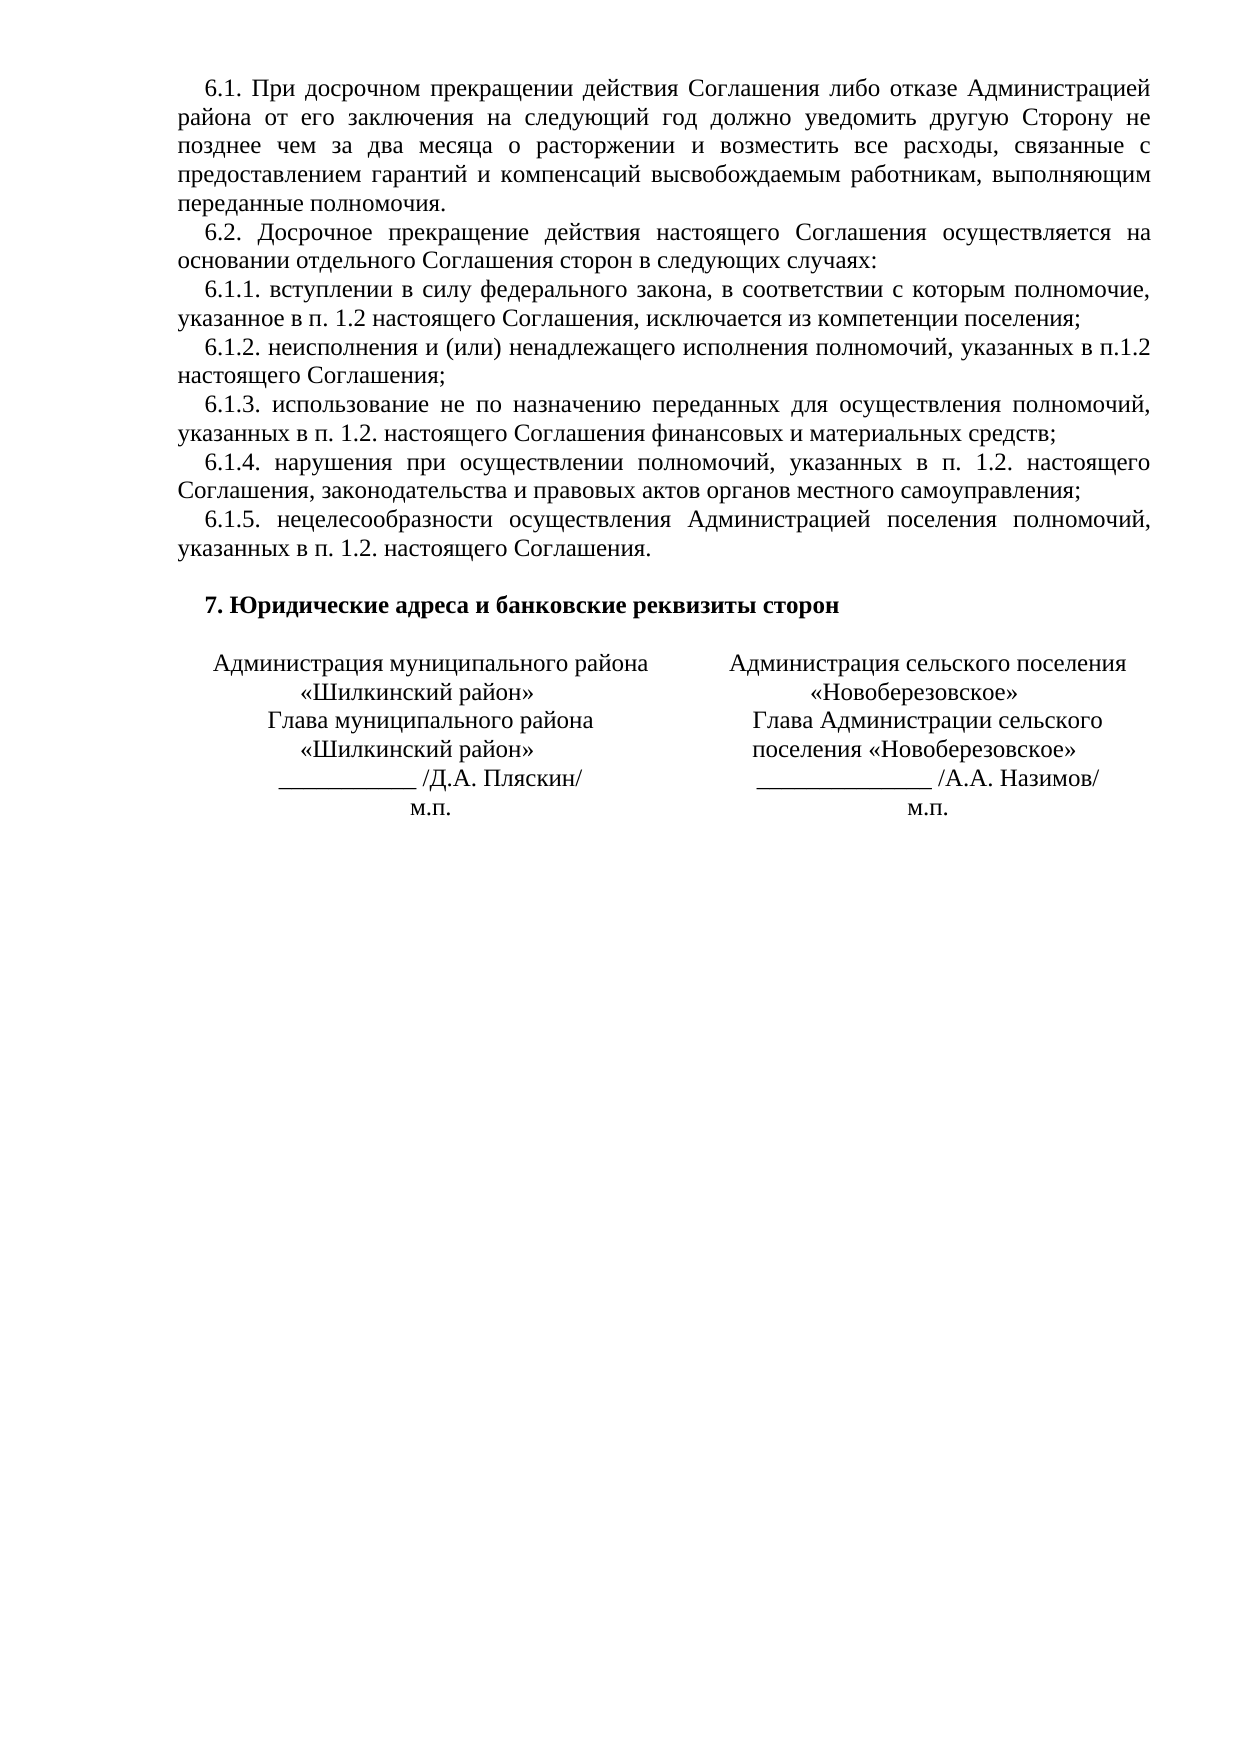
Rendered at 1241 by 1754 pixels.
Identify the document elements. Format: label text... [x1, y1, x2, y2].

text 6.1.4. нарушения при осуществлении полномочий, указанных в п. 1.2. настоящего Соглашения, законодательства и правовых актов органов местного самоуправления; [177, 447, 1152, 504]
text 6.1. При досрочном прекращении действия Соглашения либо отказе Администрацией района от его заключения на следующий год должно уведомить другую Сторону не позднее чем за два месяца о расторжении и возместить все расходы, связанные с предоставлением гарантий и компенсаций высвобождаемым работникам, выполняющим переданные полномочия. [177, 73, 1152, 217]
text 6.1.2. неисполнения и (или) ненадлежащего исполнения полномочий, указанных в п.1.2 настоящего Соглашения; [177, 332, 1152, 389]
text 7. Юридические адреса и банковские реквизиты сторон [177, 591, 1152, 619]
text 6.1.3. использование не по назначению переданных для осуществления полномочий, указанных в п. 1.2. настоящего Соглашения финансовых и материальных средств; [177, 389, 1152, 447]
text 6.1.5. нецелесообразности осуществления Администрацией поселения полномочий, указанных в п. 1.2. настоящего Соглашения. [177, 504, 1152, 562]
table_header Администрация муниципального района «Шилкинский район» Глава муниципального района «Шилкинский район» ___________ /Д.А. Пляскин/ м.п. [167, 648, 664, 821]
text 6.2. Досрочное прекращение действия настоящего Соглашения осуществляется на основании отдельного Соглашения сторон в следующих случаях: [177, 217, 1152, 274]
table_header Администрация сельского поселения «Новоберезовское» Глава Администрации сельского поселения «Новоберезовское» ______________ /А.А. Назимов/ м.п. [664, 648, 1162, 821]
text 6.1.1. вступлении в силу федерального закона, в соответствии с которым полномочие, указанное в п. 1.2 настоящего Соглашения, исключается из компетенции поселения; [177, 274, 1152, 332]
